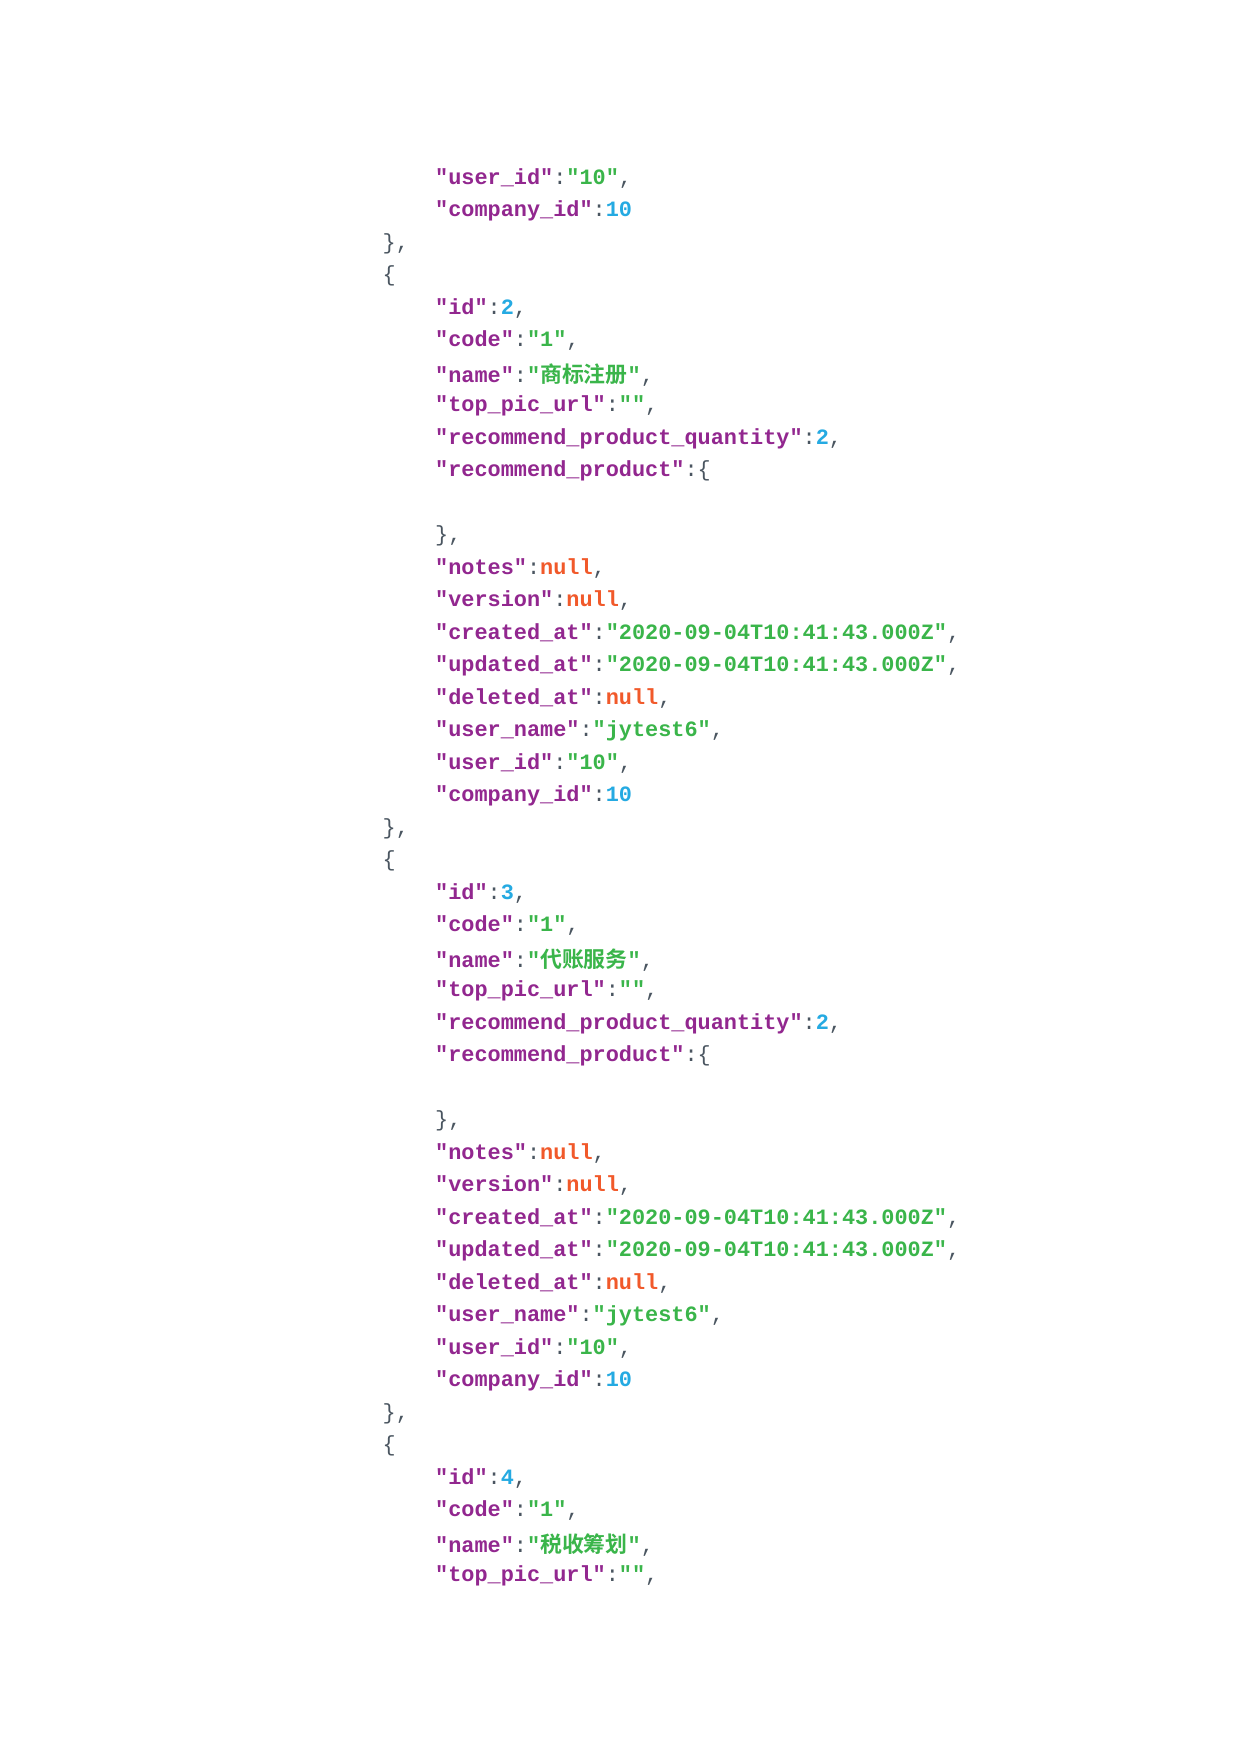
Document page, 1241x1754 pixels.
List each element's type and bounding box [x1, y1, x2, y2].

list [225, 162, 1053, 1592]
